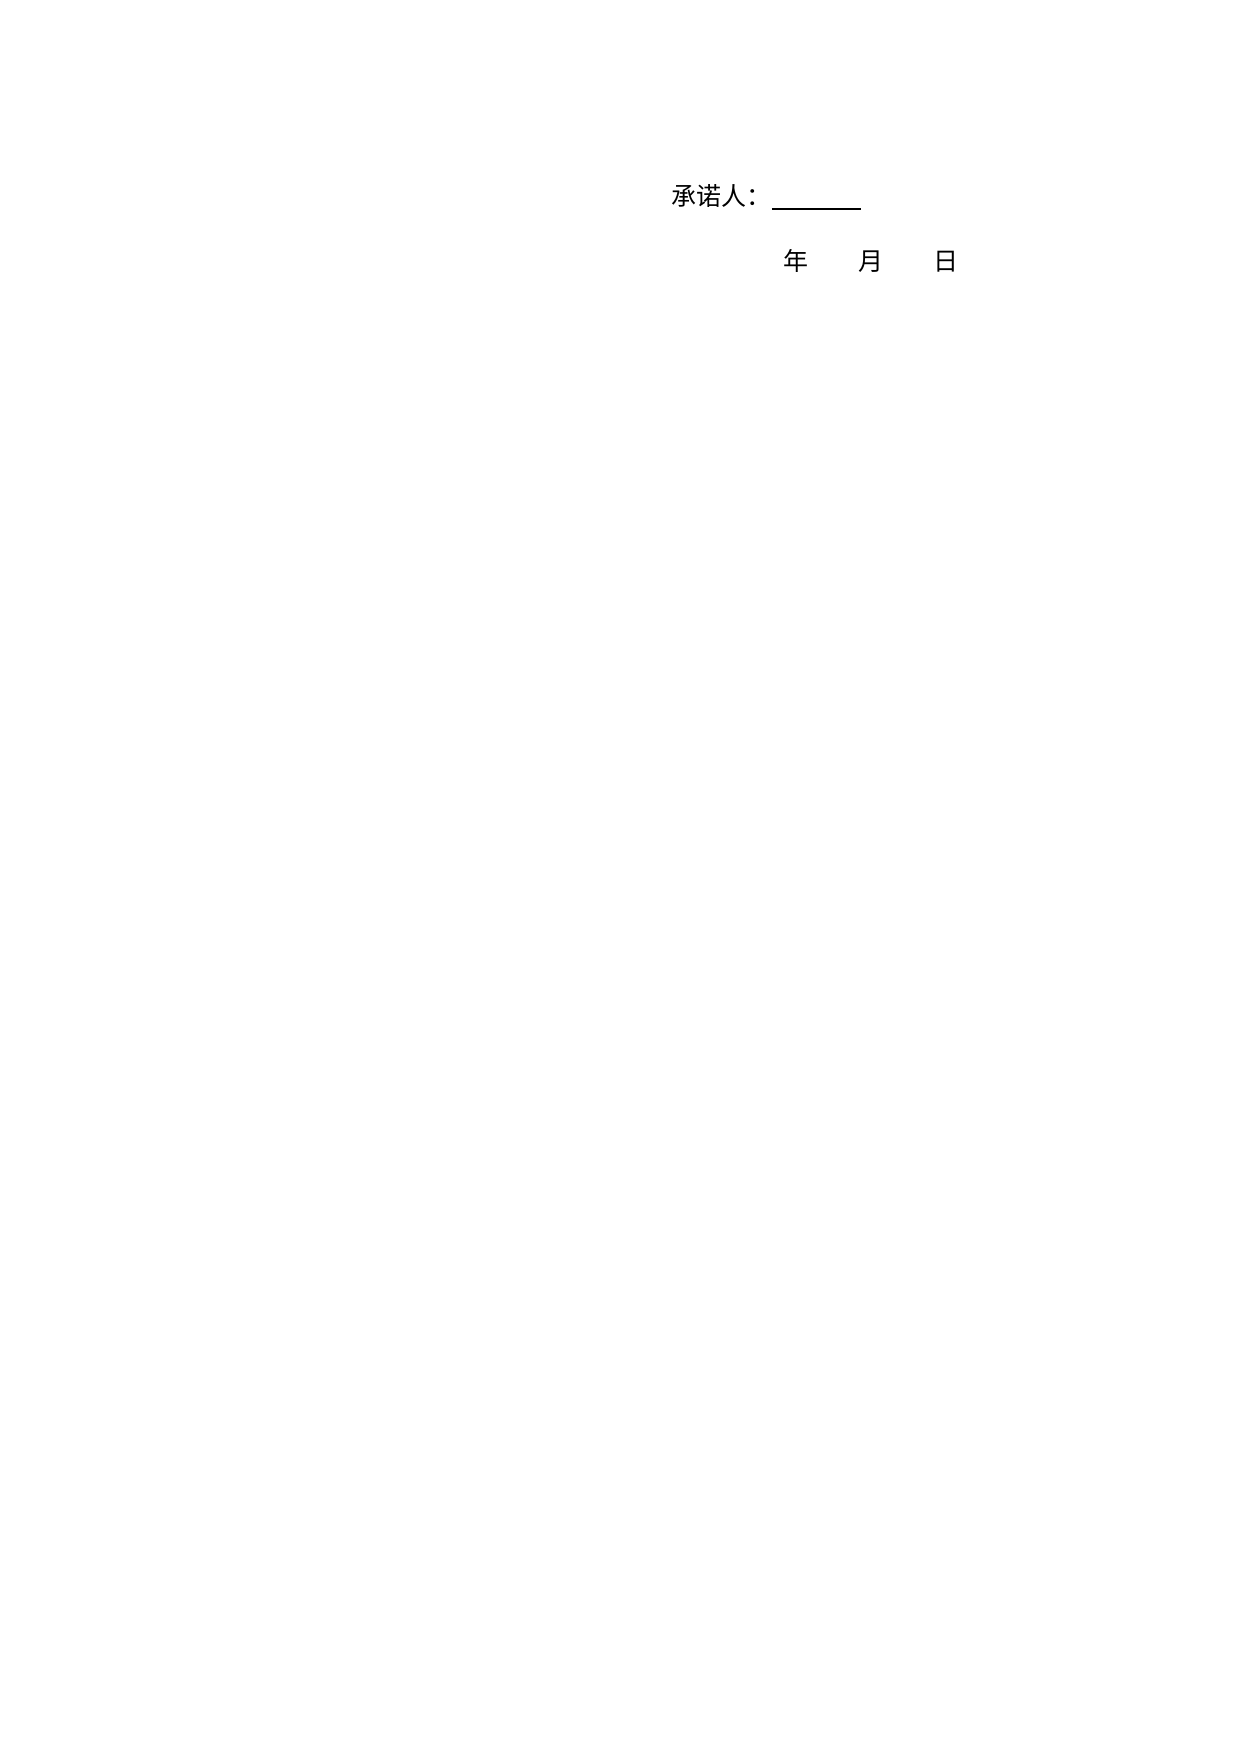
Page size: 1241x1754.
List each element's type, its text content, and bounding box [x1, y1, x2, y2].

text 承诺人： [53, 162, 1094, 227]
text 年 月 日 [53, 227, 1094, 292]
